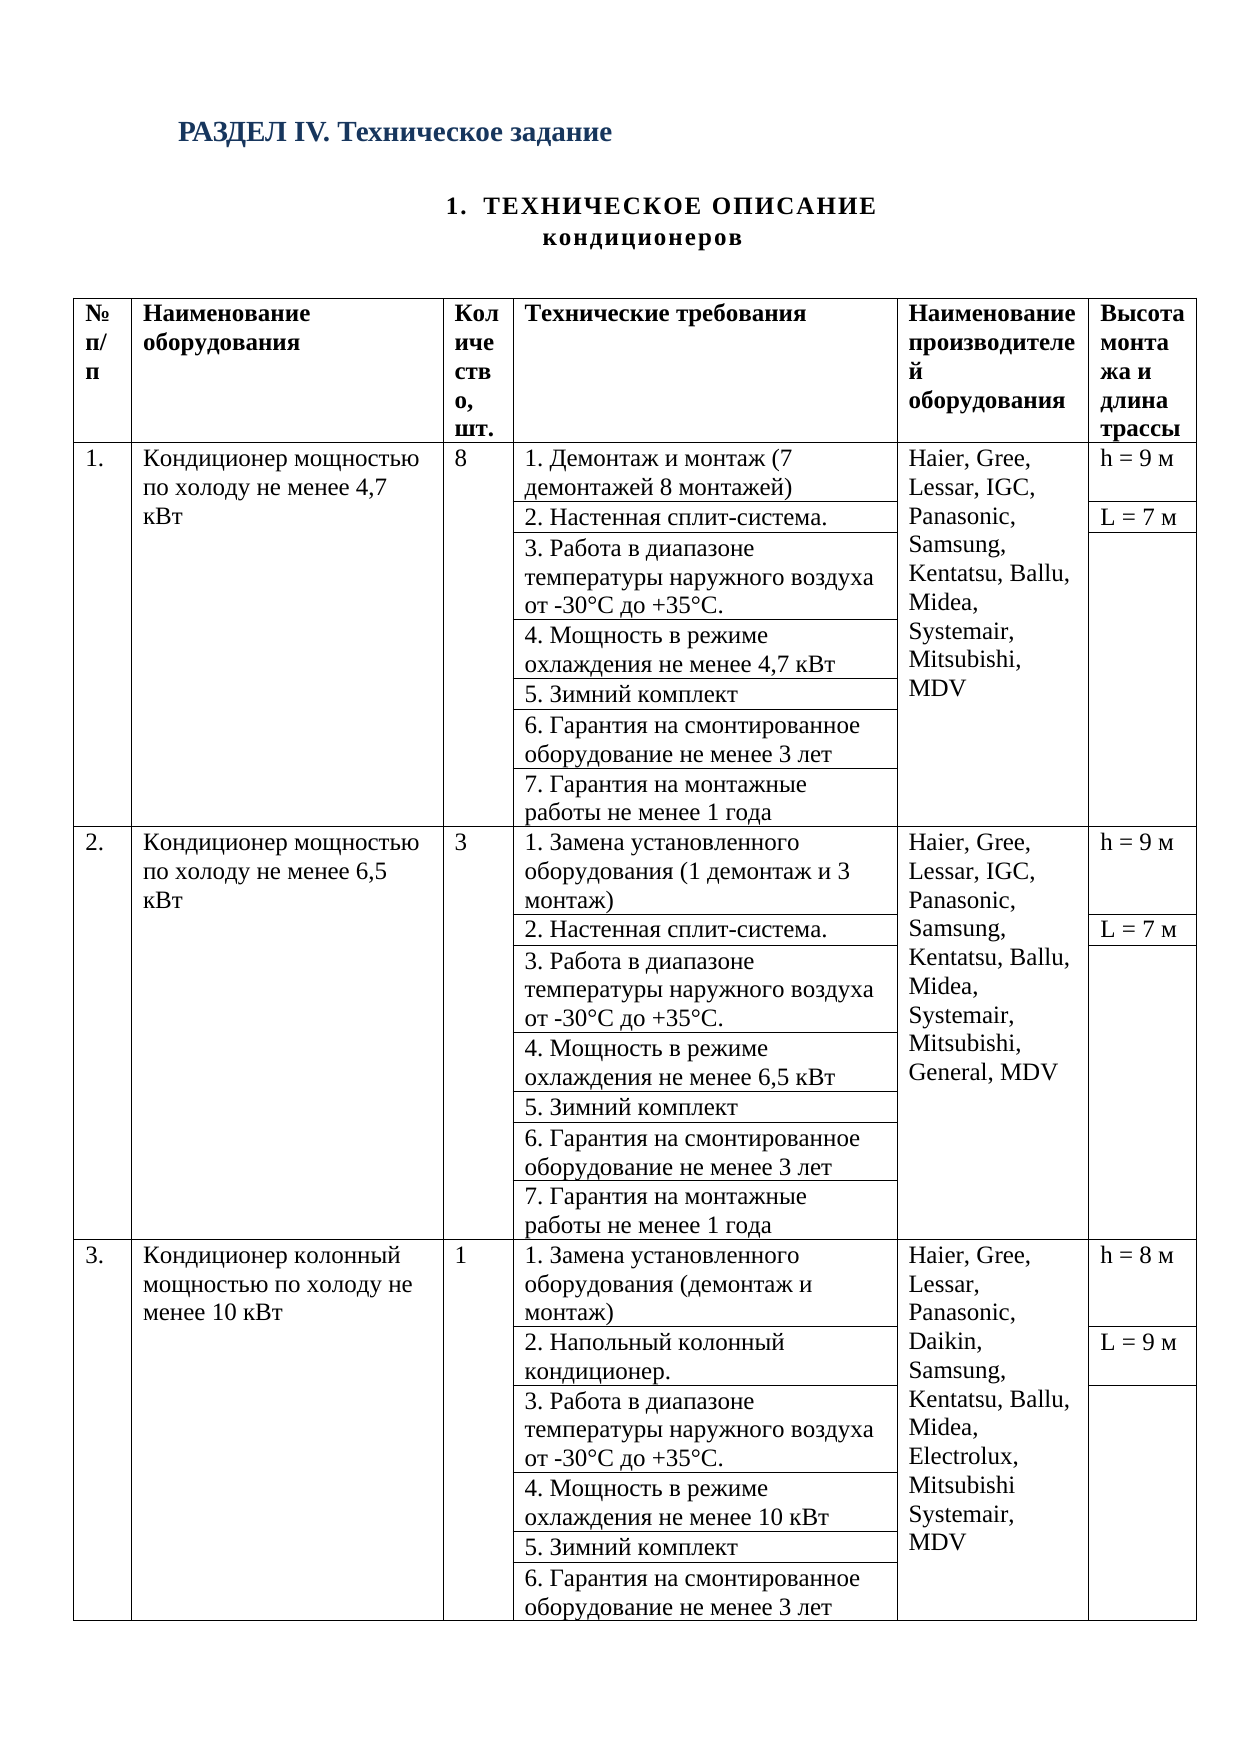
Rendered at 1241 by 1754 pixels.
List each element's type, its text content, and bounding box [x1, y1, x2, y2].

table_cell 6. Гарантия на смонтированное оборудование не менее 3 лет [514, 1563, 897, 1620]
list ТЕХНИЧЕСКОЕ ОПИСАНИЕ [170, 191, 1152, 219]
table_cell 5. Зимний комплект [514, 1092, 897, 1122]
table_header Технические требования [514, 299, 897, 442]
table_cell Haier, Gree, Lessar, IGC, Panasonic, Samsung, Kentatsu, Ballu, Midea, Systemair, Mitsubishi, MDV [898, 443, 1088, 826]
table_cell Кондиционер колонный мощностью по холоду не менее 10 кВт [132, 1240, 443, 1620]
table_cell 1. Демонтаж и монтаж (7 демонтажей 8 монтажей) [514, 443, 897, 501]
table_cell L = 7 м [1089, 502, 1196, 532]
table_cell 3. Работа в диапазоне температуры наружного воздуха от -30°С до +35°С. [514, 533, 897, 619]
table_cell 2. Настенная сплит-система. [514, 502, 897, 532]
table_cell 2. Напольный колонный кондиционер. [514, 1327, 897, 1385]
table_cell 3. Работа в диапазоне температуры наружного воздуха от -30°С до +35°С. [514, 946, 897, 1032]
table_cell 3. [74, 1240, 131, 1620]
table_cell 5. Зимний комплект [514, 1532, 897, 1562]
table_cell 3. Работа в диапазоне температуры наружного воздуха от -30°С до +35°С. [514, 1386, 897, 1472]
table_cell L = 9 м [1089, 1327, 1196, 1385]
table_cell 4. Мощность в режиме охлаждения не менее 4,7 кВт [514, 620, 897, 678]
table_cell 1. [74, 443, 131, 826]
table_cell 2. [74, 827, 131, 1239]
table_cell 4. Мощность в режиме охлаждения не менее 10 кВт [514, 1473, 897, 1531]
table_cell h = 8 м [1089, 1240, 1196, 1326]
table_cell 4. Мощность в режиме охлаждения не менее 6,5 кВт [514, 1033, 897, 1091]
table_cell Кондиционер мощностью по холоду не менее 4,7 кВт [132, 443, 443, 826]
table_cell 2. Настенная сплит-система. [514, 915, 897, 945]
table_cell Кондиционер мощностью по холоду не менее 6,5 кВт [132, 827, 443, 1239]
table_cell 1. Замена установленного оборудования (демонтаж и монтаж) [514, 1240, 897, 1326]
table_cell [1089, 533, 1196, 826]
table_cell 5. Зимний комплект [514, 679, 897, 709]
table_header Количество, шт. [444, 299, 513, 442]
table_header № п/п [74, 299, 131, 442]
table_header Наименование производителей оборудования [898, 299, 1088, 442]
table_cell 1. Замена установленного оборудования (1 демонтаж и 3 монтаж) [514, 827, 897, 913]
table_cell Haier, Gree, Lessar, IGC, Panasonic, Samsung, Kentatsu, Ballu, Midea, Systemair, Mitsubishi, General, MDV [898, 827, 1088, 1239]
table_cell 3 [444, 827, 513, 1239]
table_cell 7. Гарантия на монтажные работы не менее 1 года [514, 769, 897, 826]
table_cell 8 [444, 443, 513, 826]
table_cell h = 9 м [1089, 827, 1196, 913]
table_header Наименование оборудования [132, 299, 443, 442]
table_cell 1 [444, 1240, 513, 1620]
table_cell 7. Гарантия на монтажные работы не менее 1 года [514, 1181, 897, 1239]
table_cell h = 9 м [1089, 443, 1196, 501]
subtitle РАЗДЕЛ IV. Техническое задание [148, 114, 1152, 147]
text кондиционеров [133, 222, 1152, 251]
table_cell [1089, 1386, 1196, 1620]
table_cell Haier, Gree, Lessar, Panasonic, Daikin, Samsung, Kentatsu, Ballu, Midea, Electrolux, Mitsubishi Systemair, MDV [898, 1240, 1088, 1620]
table_header Высота монтажа и длина трассы [1089, 299, 1196, 442]
table_cell [1089, 946, 1196, 1239]
table_cell 6. Гарантия на смонтированное оборудование не менее 3 лет [514, 1123, 897, 1180]
table_cell L = 7 м [1089, 915, 1196, 945]
table_cell 6. Гарантия на смонтированное оборудование не менее 3 лет [514, 710, 897, 768]
